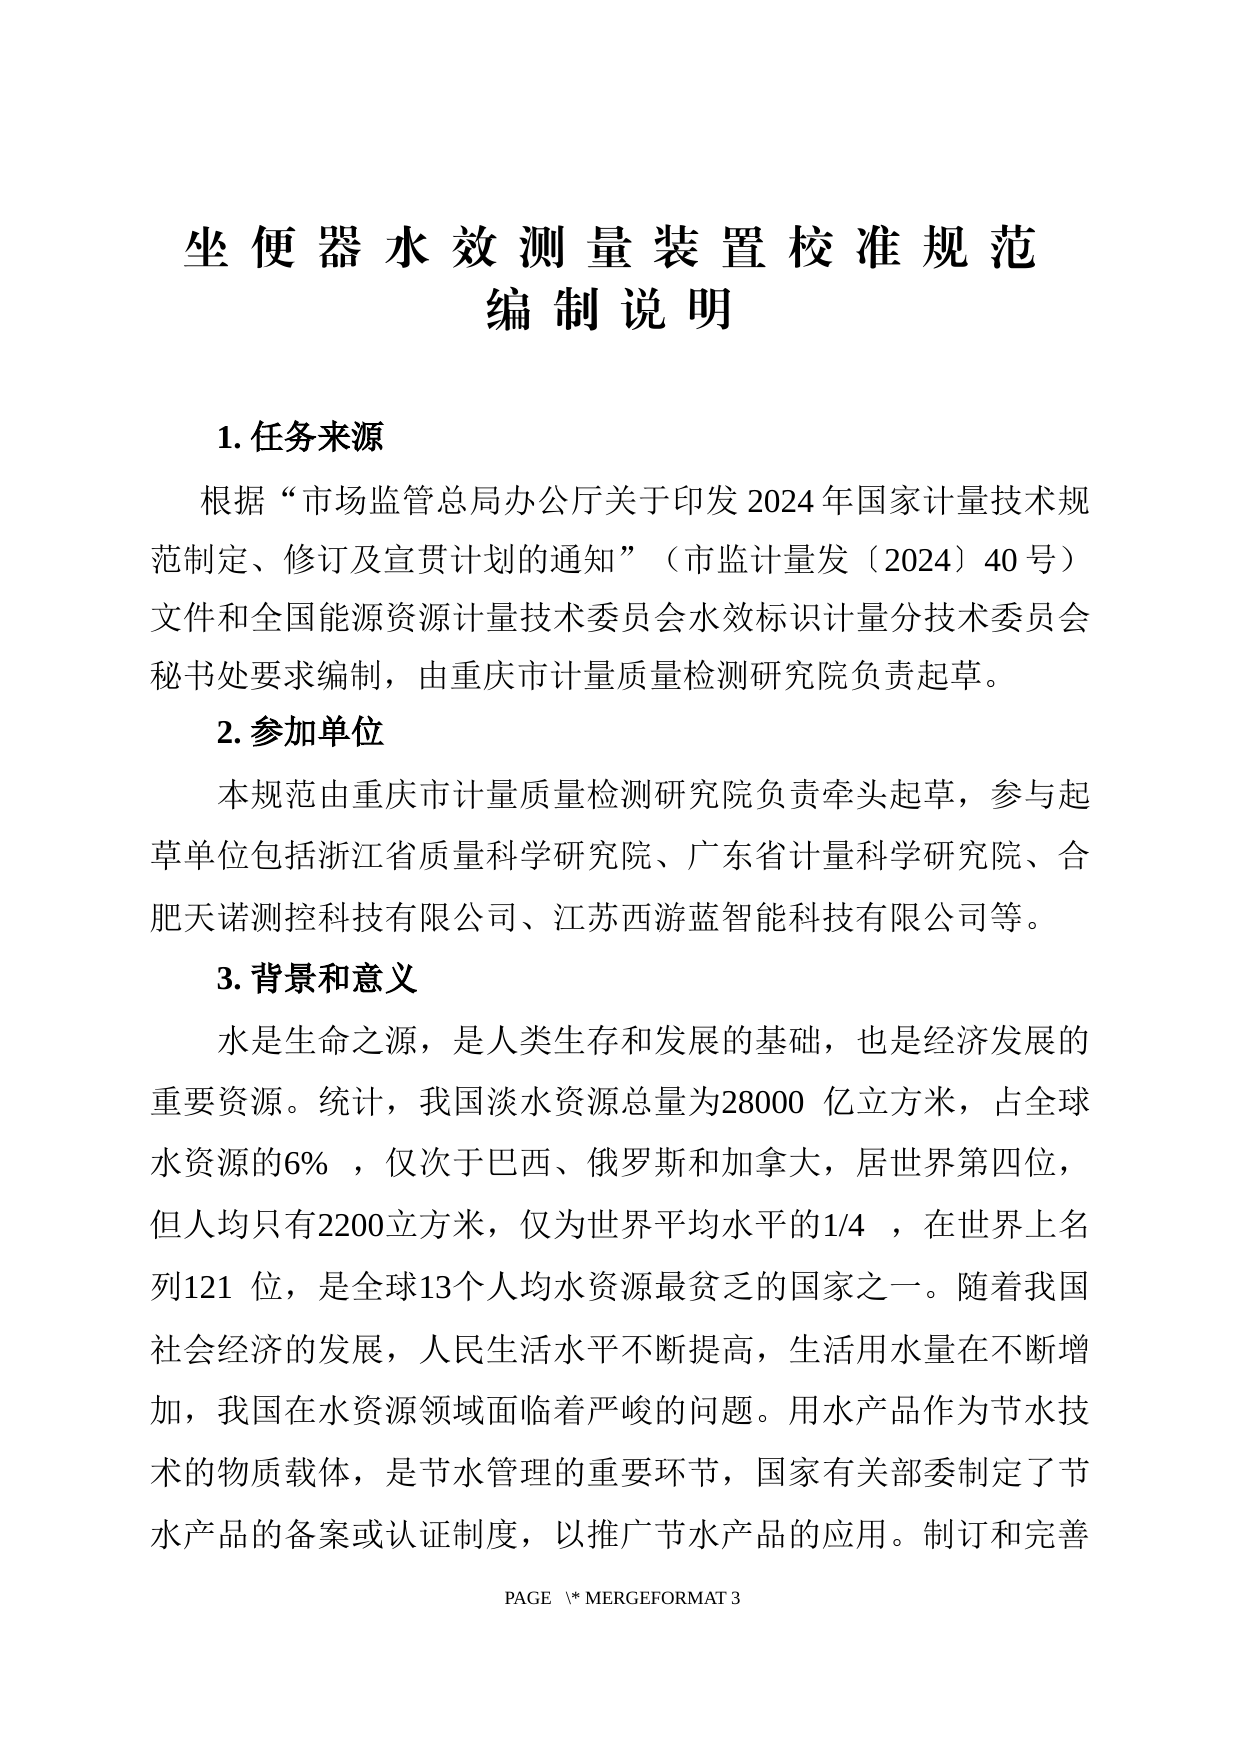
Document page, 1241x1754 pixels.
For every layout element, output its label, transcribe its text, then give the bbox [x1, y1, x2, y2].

text 根据“市场监管总局办公厅关于印发2024年国家计量技术规范制定、修订及宣贯计划的通知”（市监计量发〔2024〕40号）文件和全国能源资源计量技术委员会水效标识计量分技术委员会秘书处要求编制，由重庆市计量质量检测研究院负责起草。 [149, 466, 1091, 699]
text 3.背景和意义 [149, 946, 1091, 1008]
text 编制说明 [149, 281, 1091, 343]
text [149, 1008, 1091, 1563]
text 1.任务来源 [149, 404, 1091, 466]
text 坐便器水效测量装置校准规范 [149, 219, 1091, 281]
text 本规范由重庆市计量质量检测研究院负责牵头起草，参与起草单位包括浙江省质量科学研究院、广东省计量科学研究院、合肥天诺测控科技有限公司、江苏西游蓝智能科技有限公司等。 [149, 761, 1091, 946]
text 2.参加单位 [149, 699, 1091, 761]
